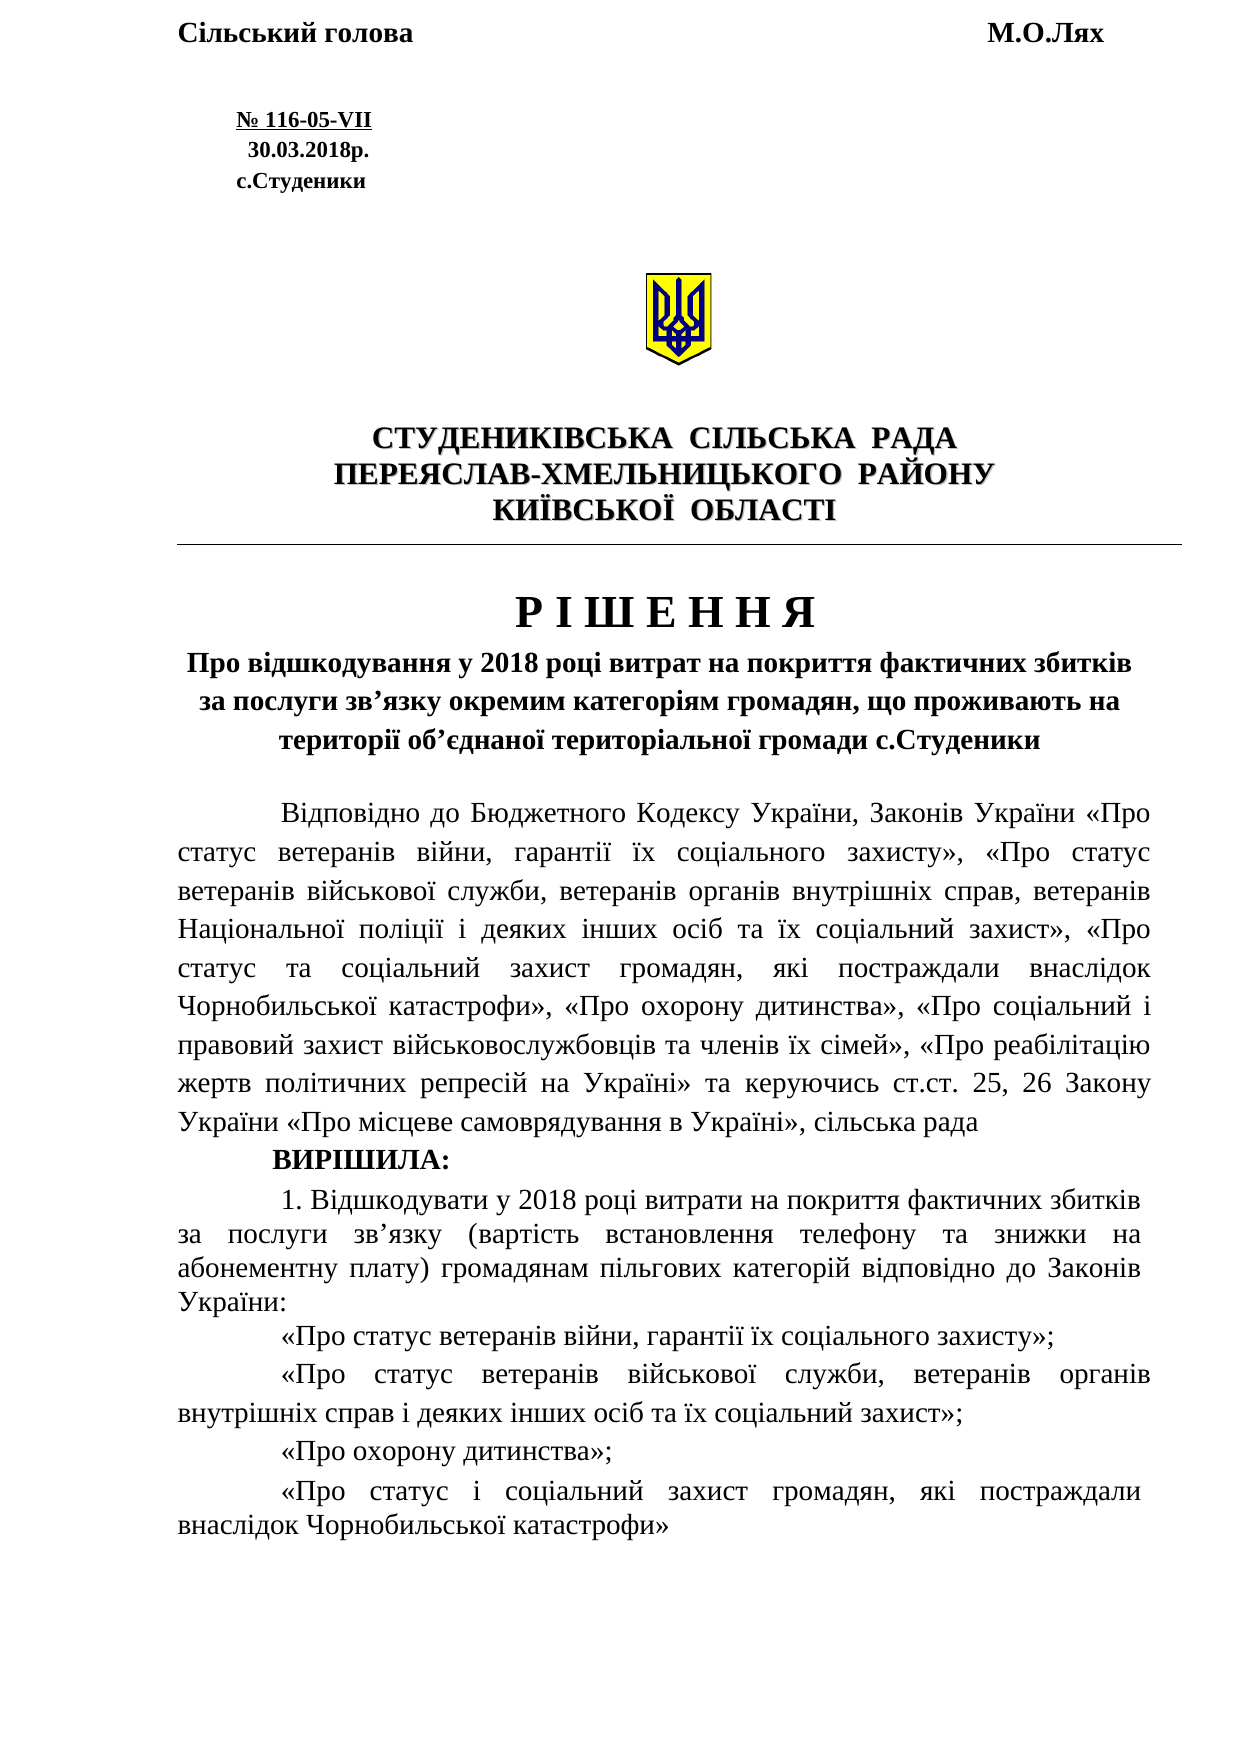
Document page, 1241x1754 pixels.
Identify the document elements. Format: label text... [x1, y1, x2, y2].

picture [646, 273, 712, 366]
text Р І Ш Е Н Н Я [177, 584, 1154, 637]
text 30.03.2018р. [177, 137, 1152, 163]
text ВИРІШИЛА: [177, 1142, 1152, 1176]
text 1. Відшкодувати у 2018 році витрати на покриття фактичних збитків за послуги зв’язку (вартість встановлення телефону та знижки на абонементну плату) громадянам пільгових категорій відповідно до Законів України: [177, 1182, 1142, 1318]
text Відповідно до Бюджетного Кодексу України, Законів України «Про статус ветеранів війни, гарантії їх соціального захисту», «Про статус ветеранів військової служби, ветеранів органів внутрішніх справ, ветеранів Національної поліції і деяких інших осіб та їх соціальний захист», «Про статус та соціальний захист громадян, які постраждали внаслідок Чорнобильської катастрофи», «Про охорону дитинства», «Про соціальний і правовий захист військовослужбовців та членів їх сімей», «Про реабілітацію жертв політичних репресій на Україні» та керуючись ст.ст. 25, 26 Закону України «Про місцеве самоврядування в Україні», сільська рада [177, 796, 1152, 1137]
text КИЇВСЬКОЇ ОБЛАСТІ [177, 491, 1152, 527]
text «Про охорону дитинства»; [177, 1433, 1152, 1467]
text СТУДЕНИКІВСЬКА СІЛЬСЬКА РАДА [177, 419, 1152, 455]
text «Про статус і соціальний захист громадян, які постраждали внаслідок Чорнобильської катастрофи» [177, 1473, 1142, 1541]
text ПЕРЕЯСЛАВ-ХМЕЛЬНИЦЬКОГО РАЙОНУ [177, 455, 1152, 491]
text Сільський голова М.О.Лях [177, 15, 1152, 48]
text «Про статус ветеранів військової служби, ветеранів органів внутрішніх справ і деяких інших осіб та їх соціальний захист»; [177, 1356, 1152, 1428]
text № 116-05-VII [177, 106, 1152, 133]
list Про відшкодування у 2018 році витрат на покриття фактичних збитків за послуги зв’язку окремим категоріям громадян, що проживають на території обʼєднаної територіальної громади с.Студеники [177, 645, 1142, 756]
text с.Студеники [177, 167, 1152, 193]
text «Про статус ветеранів війни, гарантії їх соціального захисту»; [177, 1318, 1152, 1351]
